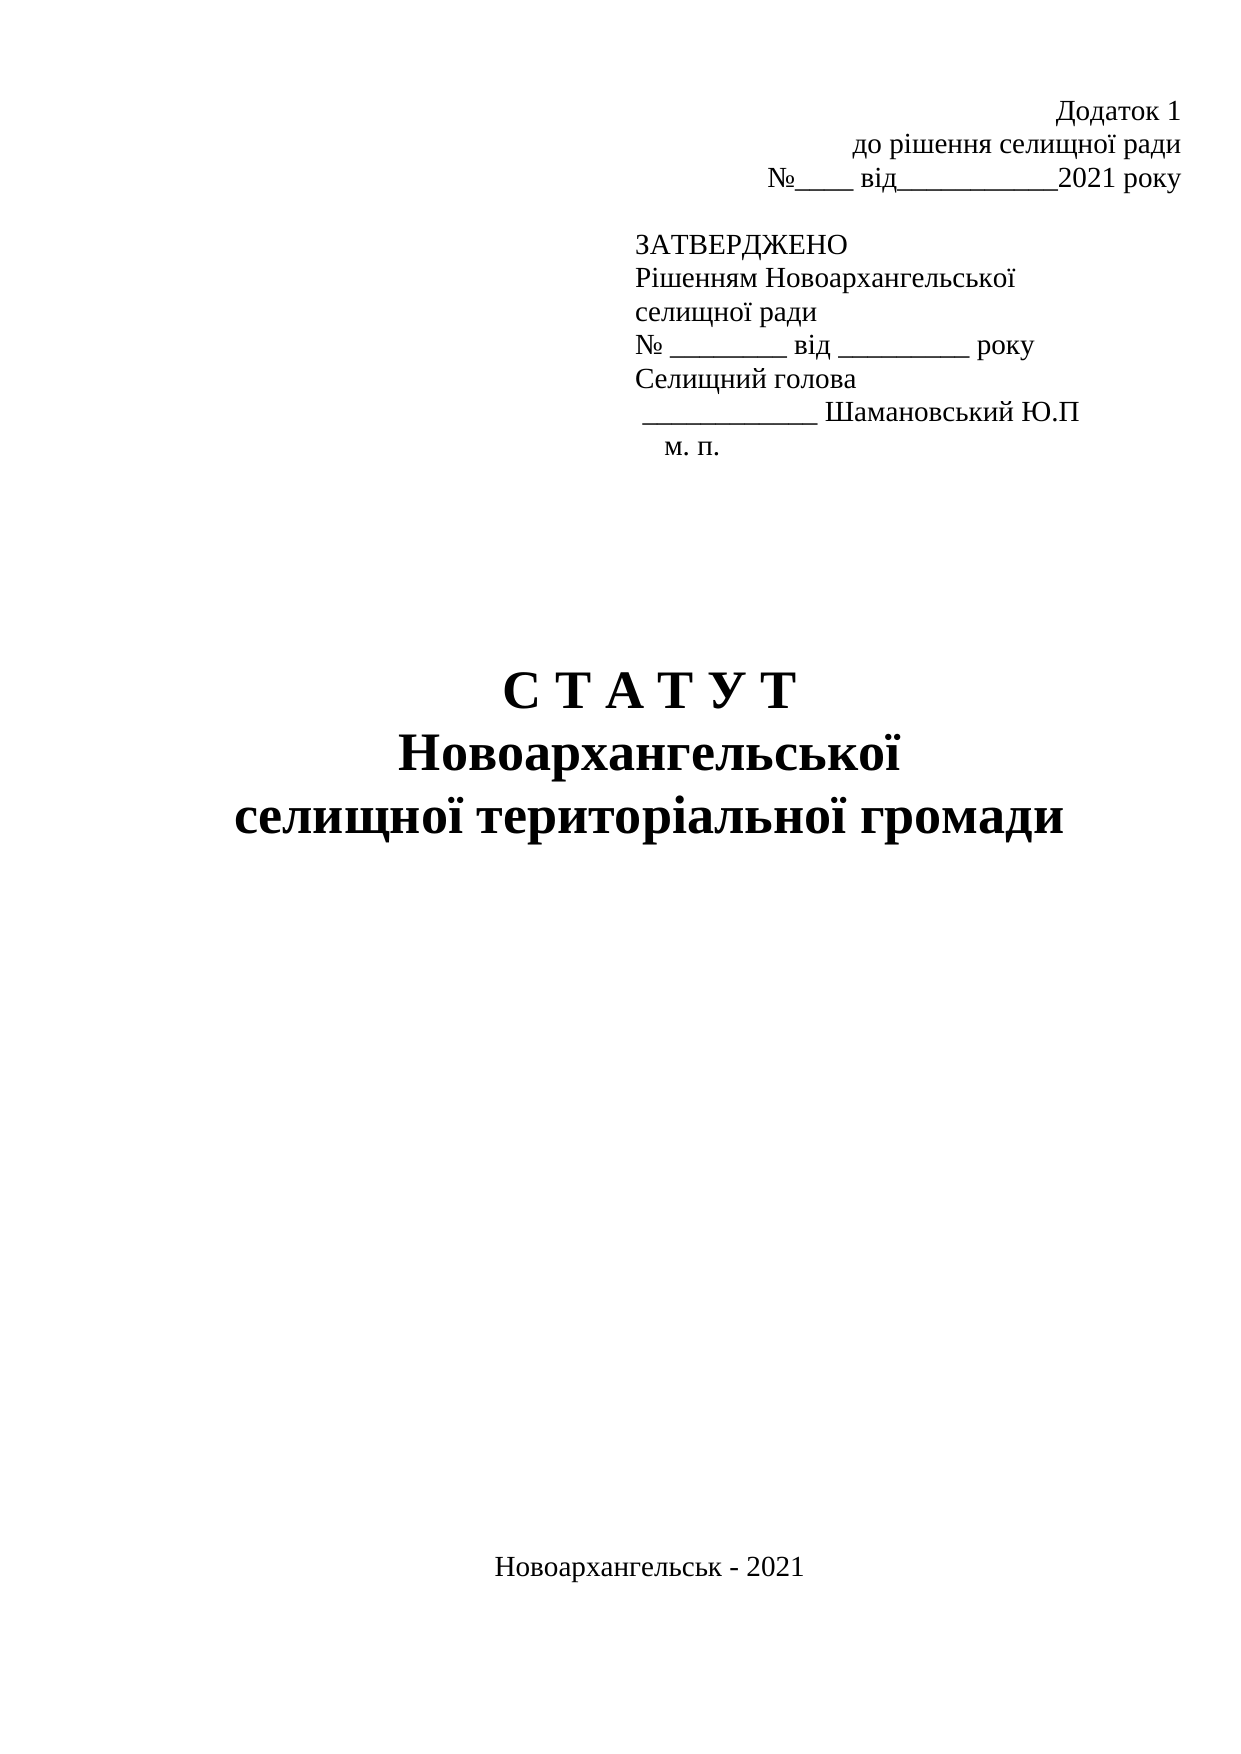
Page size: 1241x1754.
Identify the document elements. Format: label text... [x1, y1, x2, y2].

text селищної ради [634, 294, 1181, 327]
text С Т А Т У Т [118, 658, 1181, 720]
text № ________ від _________ року [634, 327, 1181, 361]
text Селищний голова [634, 361, 1181, 394]
text ЗАТВЕРДЖЕНО [634, 227, 1181, 260]
text Новоархангельської [118, 720, 1181, 783]
text ____________ Шамановський Ю.П [634, 394, 1181, 428]
text Новоархангельськ - 2021 [118, 1549, 1181, 1583]
text №____ від___________2021 року [118, 160, 1181, 193]
text до рішення селищної ради [118, 126, 1181, 160]
text м. п. [634, 428, 1181, 462]
text селищної територіальної громади [118, 783, 1181, 845]
text Рішенням Новоархангельської [634, 260, 1181, 294]
text Додаток 1 [118, 93, 1181, 126]
